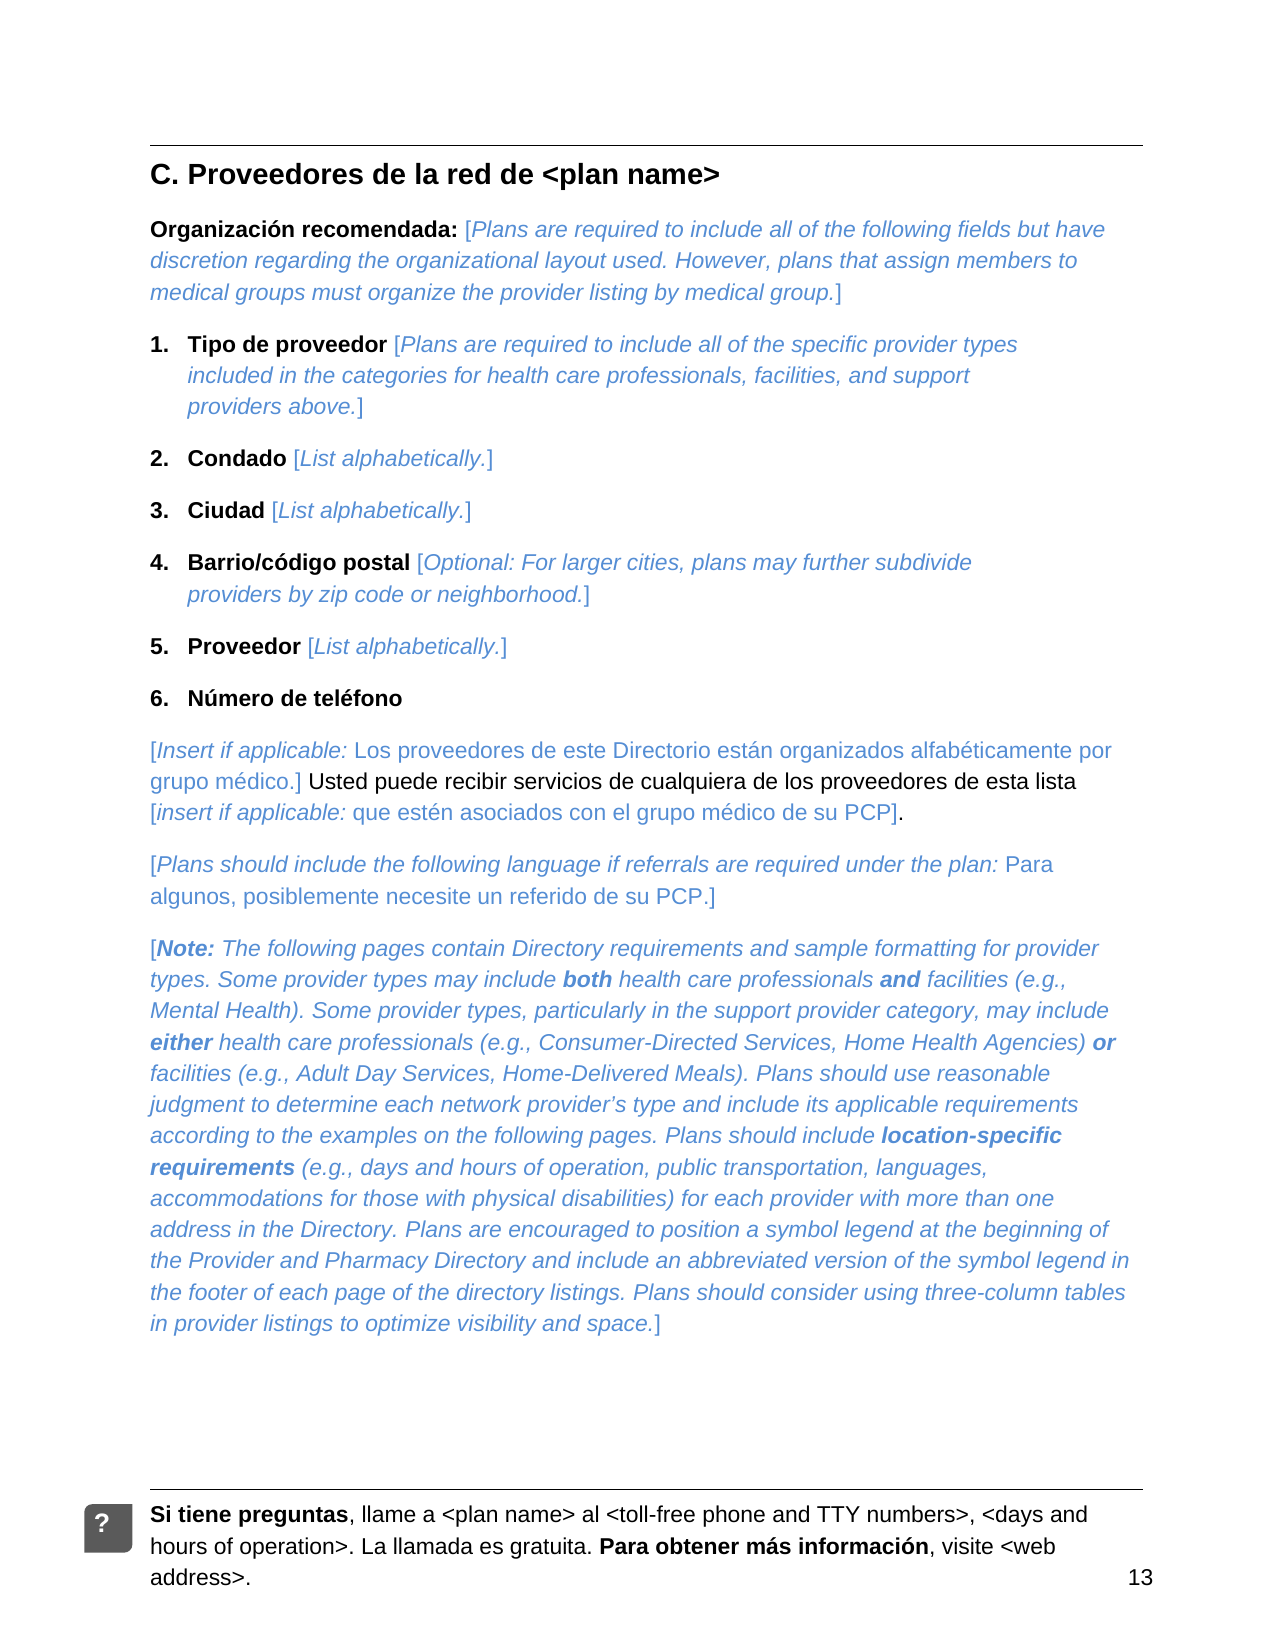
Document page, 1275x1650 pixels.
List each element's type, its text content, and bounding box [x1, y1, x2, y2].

list Condado [List alphabetically.] [150, 442, 1068, 473]
text Organización recomendada: [Plans are required to include all of the following fields but have discretion regarding the organizational layout used. However, plans that assign members to medical groups must organize the provider listing by medical group.] [150, 212, 1143, 306]
list Tipo de proveedor [Plans are required to include all of the specific provider types included in the categories for health care professionals, facilities, and support providers above.] [150, 327, 1068, 421]
text [Insert if applicable: Los proveedores de este Directorio están organizados alfabéticamente por grupo médico.] Usted puede recibir servicios de cualquiera de los proveedores de esta lista [insert if applicable: que estén asociados con el grupo médico de su PCP]. [150, 733, 1143, 827]
text [Plans should include the following language if referrals are required under the plan: Para algunos, posiblemente necesite un referido de su PCP.] [150, 848, 1143, 910]
text [Note: The following pages contain Directory requirements and sample formatting for provider types. Some provider types may include both health care professionals and facilities (e.g., Mental Health). Some provider types, particularly in the support provider category, may include either health care professionals (e.g., Consumer-Directed Services, Home Health Agencies) or facilities (e.g., Adult Day Services, Home-Delivered Meals). Plans should use reasonable judgment to determine each network provider’s type and include its applicable requirements according to the examples on the following pages. Plans should include location-specific requirements (e.g., days and hours of operation, public transportation, languages, accommodations for those with physical disabilities) for each provider with more than one address in the Directory. Plans are encouraged to position a symbol legend at the beginning of the Provider and Pharmacy Directory and include an abbreviated version of the symbol legend in the footer of each page of the directory listings. Plans should consider using three-column tables in provider listings to optimize visibility and space.] [150, 931, 1143, 1337]
list Proveedor [List alphabetically.] [150, 629, 1068, 660]
list Número de teléfono [150, 681, 1068, 712]
list Barrio/código postal [Optional: For larger cities, plans may further subdivide providers by zip code or neighborhood.] [150, 546, 1068, 608]
subtitle Proveedores de la red de <plan name> [150, 146, 1143, 192]
list Ciudad [List alphabetically.] [150, 494, 1068, 525]
